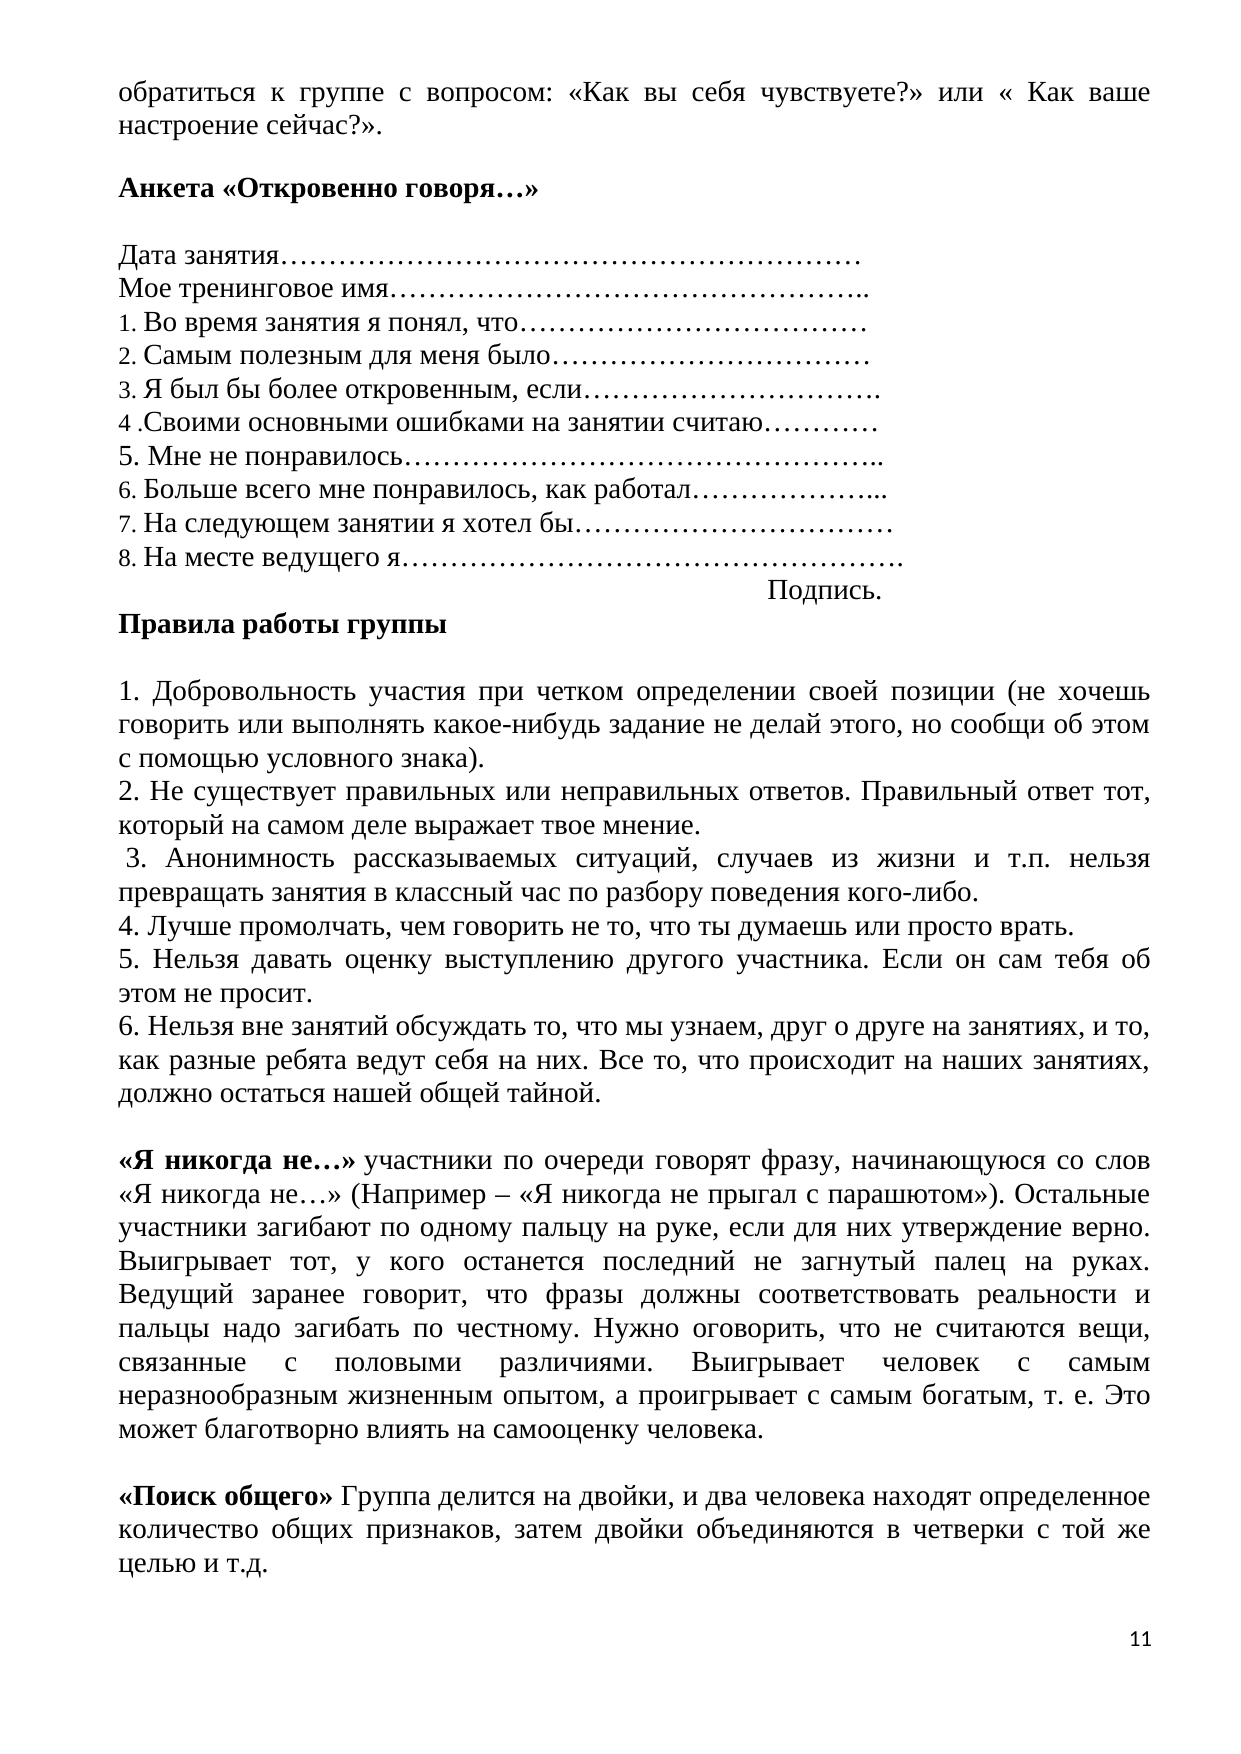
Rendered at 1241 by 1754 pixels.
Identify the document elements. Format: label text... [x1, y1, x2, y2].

text 3. Анонимность рассказываемых ситуаций, случаев из жизни и т.п. нельзя превращать занятия в классный час по разбору поведения кого-либо. [118, 841, 1152, 908]
text 6. Больше всего мне понравилось, как работал………………... [118, 472, 1152, 505]
text Анкета «Откровенно говоря…» [118, 170, 1152, 203]
text 7. На следующем занятии я хотел бы…………………………… [118, 505, 1152, 539]
text 5. Мне не понравилось………………………………………….. [118, 438, 1152, 472]
text 8. На месте ведущего я……………………………………………. [118, 539, 1152, 572]
text 1. Добровольность участия при четком определении своей позиции (не хочешь говорить или выполнять какое-нибудь задание не делай этого, но сообщи об этом с помощью условного знака). [118, 673, 1152, 773]
text Подпись. [118, 572, 1152, 606]
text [118, 74, 1152, 141]
text Правила работы группы [118, 606, 1152, 639]
text 6. Нельзя вне занятий обсуждать то, что мы узнаем, друг о друге на занятиях, и то, как разные ребята ведут себя на них. Все то, что происходит на наших занятиях, должно остаться нашей общей тайной. [118, 1008, 1152, 1109]
text Дата занятия…………………………………………………… [118, 237, 1152, 270]
text 4 .Своими основными ошибками на занятии считаю………… [118, 404, 1152, 438]
text 2. Самым полезным для меня было…………………………… [118, 337, 1152, 371]
text «Я никогда не…» участники по очереди говорят фразу, начинающуюся со слов «Я никогда не…» (Например – «Я никогда не прыгал с парашютом»). Остальные участники загибают по одному пальцу на руке, если для них утверждение верно. Выигрывает тот, у кого останется последний не загнутый палец на руках. Ведущий заранее говорит, что фразы должны соответствовать реальности и пальцы надо загибать по честному. Нужно оговорить, что не считаются вещи, связанные с половыми различиями. Выигрывает человек с самым неразнообразным жизненным опытом, а проигрывает с самым богатым, т. е. Это может благотворно влиять на самооценку человека. [118, 1142, 1152, 1444]
text 3. Я был бы более откровенным, если…………………………. [118, 371, 1152, 404]
text 5. Нельзя давать оценку выступлению другого участника. Если он сам тебя об этом не просит. [118, 941, 1152, 1008]
text 4. Лучше промолчать, чем говорить не то, что ты думаешь или просто врать. [118, 908, 1152, 941]
text 2. Не существует правильных или неправильных ответов. Правильный ответ тот, который на самом деле выражает твое мнение. [118, 773, 1152, 841]
text «Поиск общего» Группа делится на двойки, и два человека находят определенное количество общих признаков, затем двойки объединяются в четверки с той же целью и т.д. [118, 1478, 1152, 1578]
text Мое тренинговое имя………………………………………….. [118, 270, 1152, 304]
text 1. Во время занятия я понял, что……………………………… [118, 304, 1152, 337]
